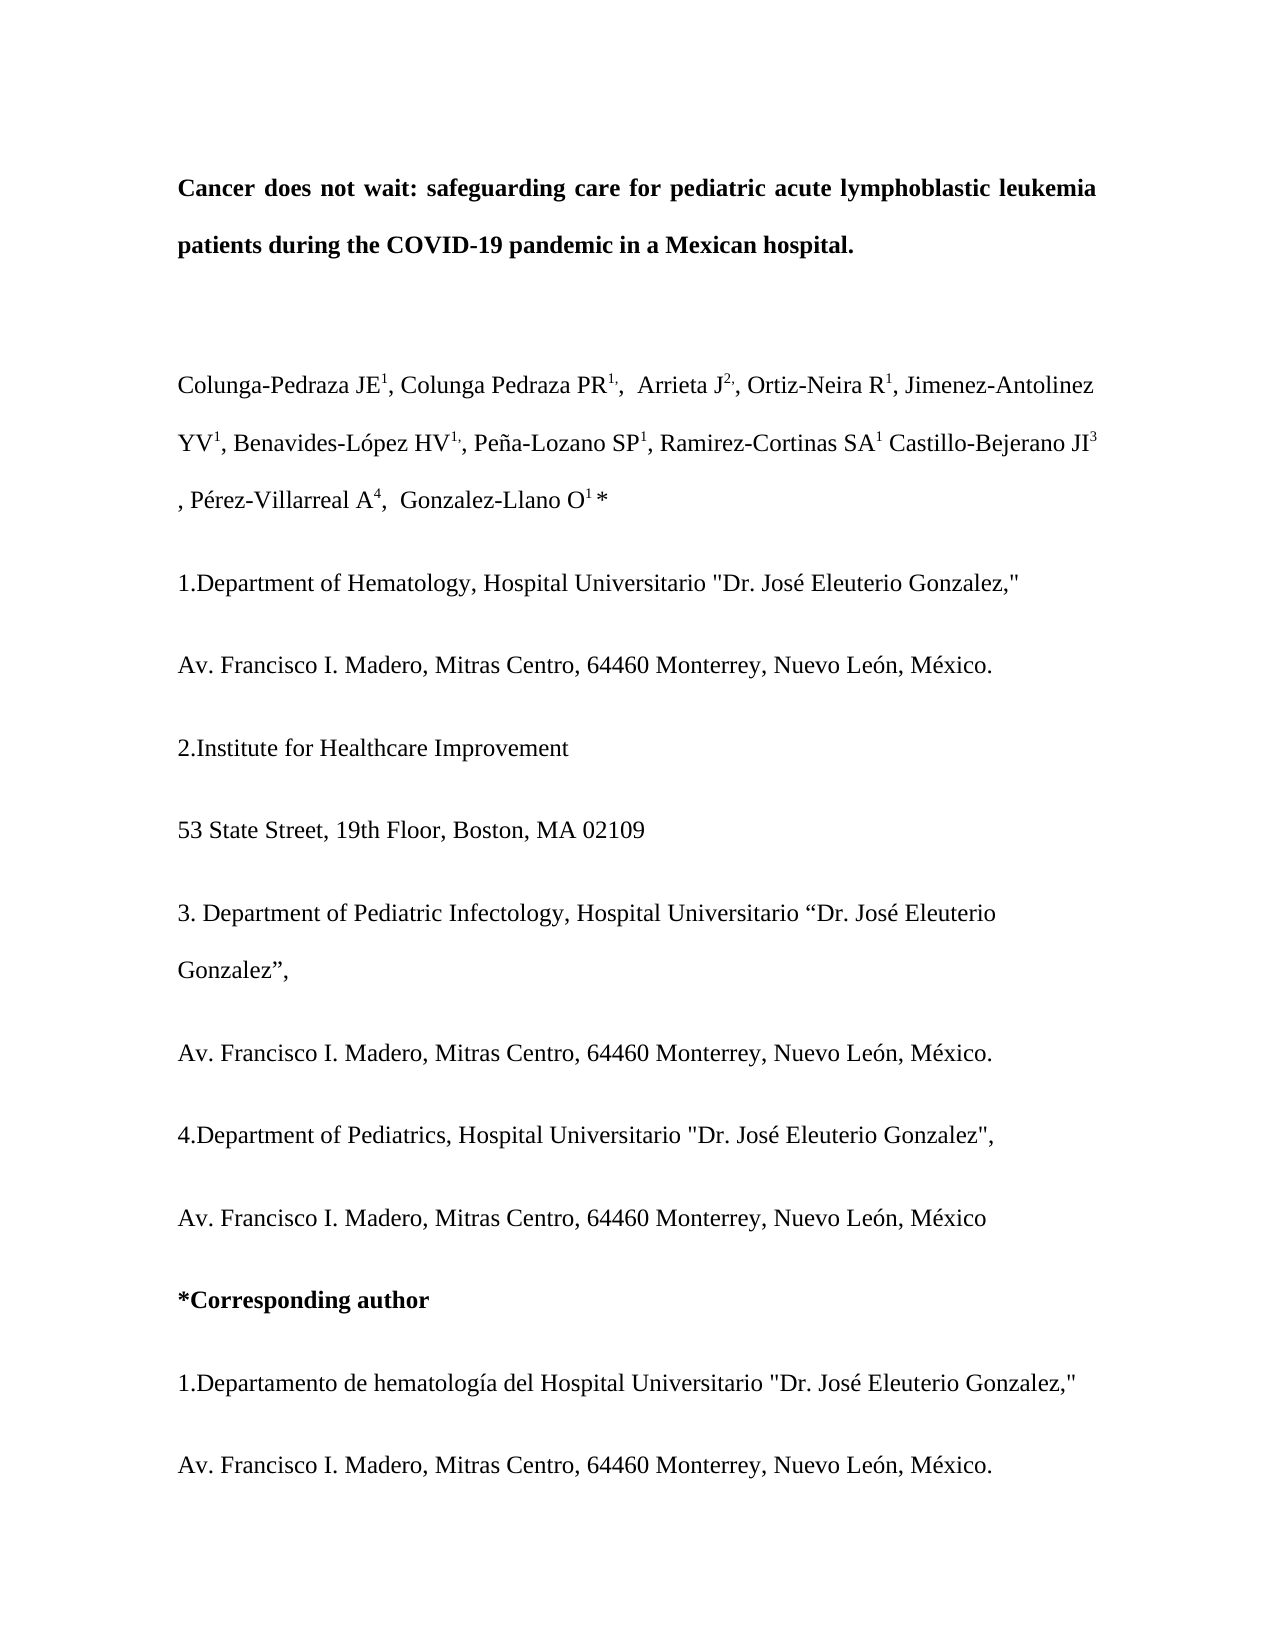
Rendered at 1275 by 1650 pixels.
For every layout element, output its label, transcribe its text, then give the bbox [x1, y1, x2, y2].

text Av. Francisco I. Madero, Mitras Centro, 64460 Monterrey, Nuevo León, México. [177, 650, 1098, 679]
text 1.Department of Hematology, Hospital Universitario "Dr. José Eleuterio Gonzalez," [177, 568, 1098, 596]
text Av. Francisco I. Madero, Mitras Centro, 64460 Monterrey, Nuevo León, México. [177, 1450, 1098, 1479]
text *Corresponding author [177, 1285, 1098, 1314]
text Colunga-Pedraza JE1, Colunga Pedraza PR1,, Arrieta J2,, Ortiz-Neira R1, Jimenez-Antolinez YV1, Benavides-López HV1,, Peña-Lozano SP1, Ramirez-Cortinas SA1 Castillo-Bejerano JI3 , Pérez-Villarreal A4, Gonzalez-Llano O1 * [177, 370, 1098, 514]
text 53 State Street, 19th Floor, Boston, MA 02109 [177, 815, 1098, 844]
text Av. Francisco I. Madero, Mitras Centro, 64460 Monterrey, Nuevo León, México. [177, 1038, 1098, 1066]
text 4.Department of Pediatrics, Hospital Universitario "Dr. José Eleuterio Gonzalez", [177, 1120, 1098, 1149]
text 1.Departamento de hematología del Hospital Universitario "Dr. José Eleuterio Gonzalez," [177, 1368, 1098, 1396]
text Cancer does not wait: safeguarding care for pediatric acute lymphoblastic leukemia patients during the COVID-19 pandemic in a Mexican hospital. [177, 201, 1098, 259]
text Av. Francisco I. Madero, Mitras Centro, 64460 Monterrey, Nuevo León, México [177, 1203, 1098, 1231]
text 2.Institute for Healthcare Improvement [177, 733, 1098, 761]
text 3. Department of Pediatric Infectology, Hospital Universitario “Dr. José Eleuterio Gonzalez”, [177, 898, 1098, 984]
